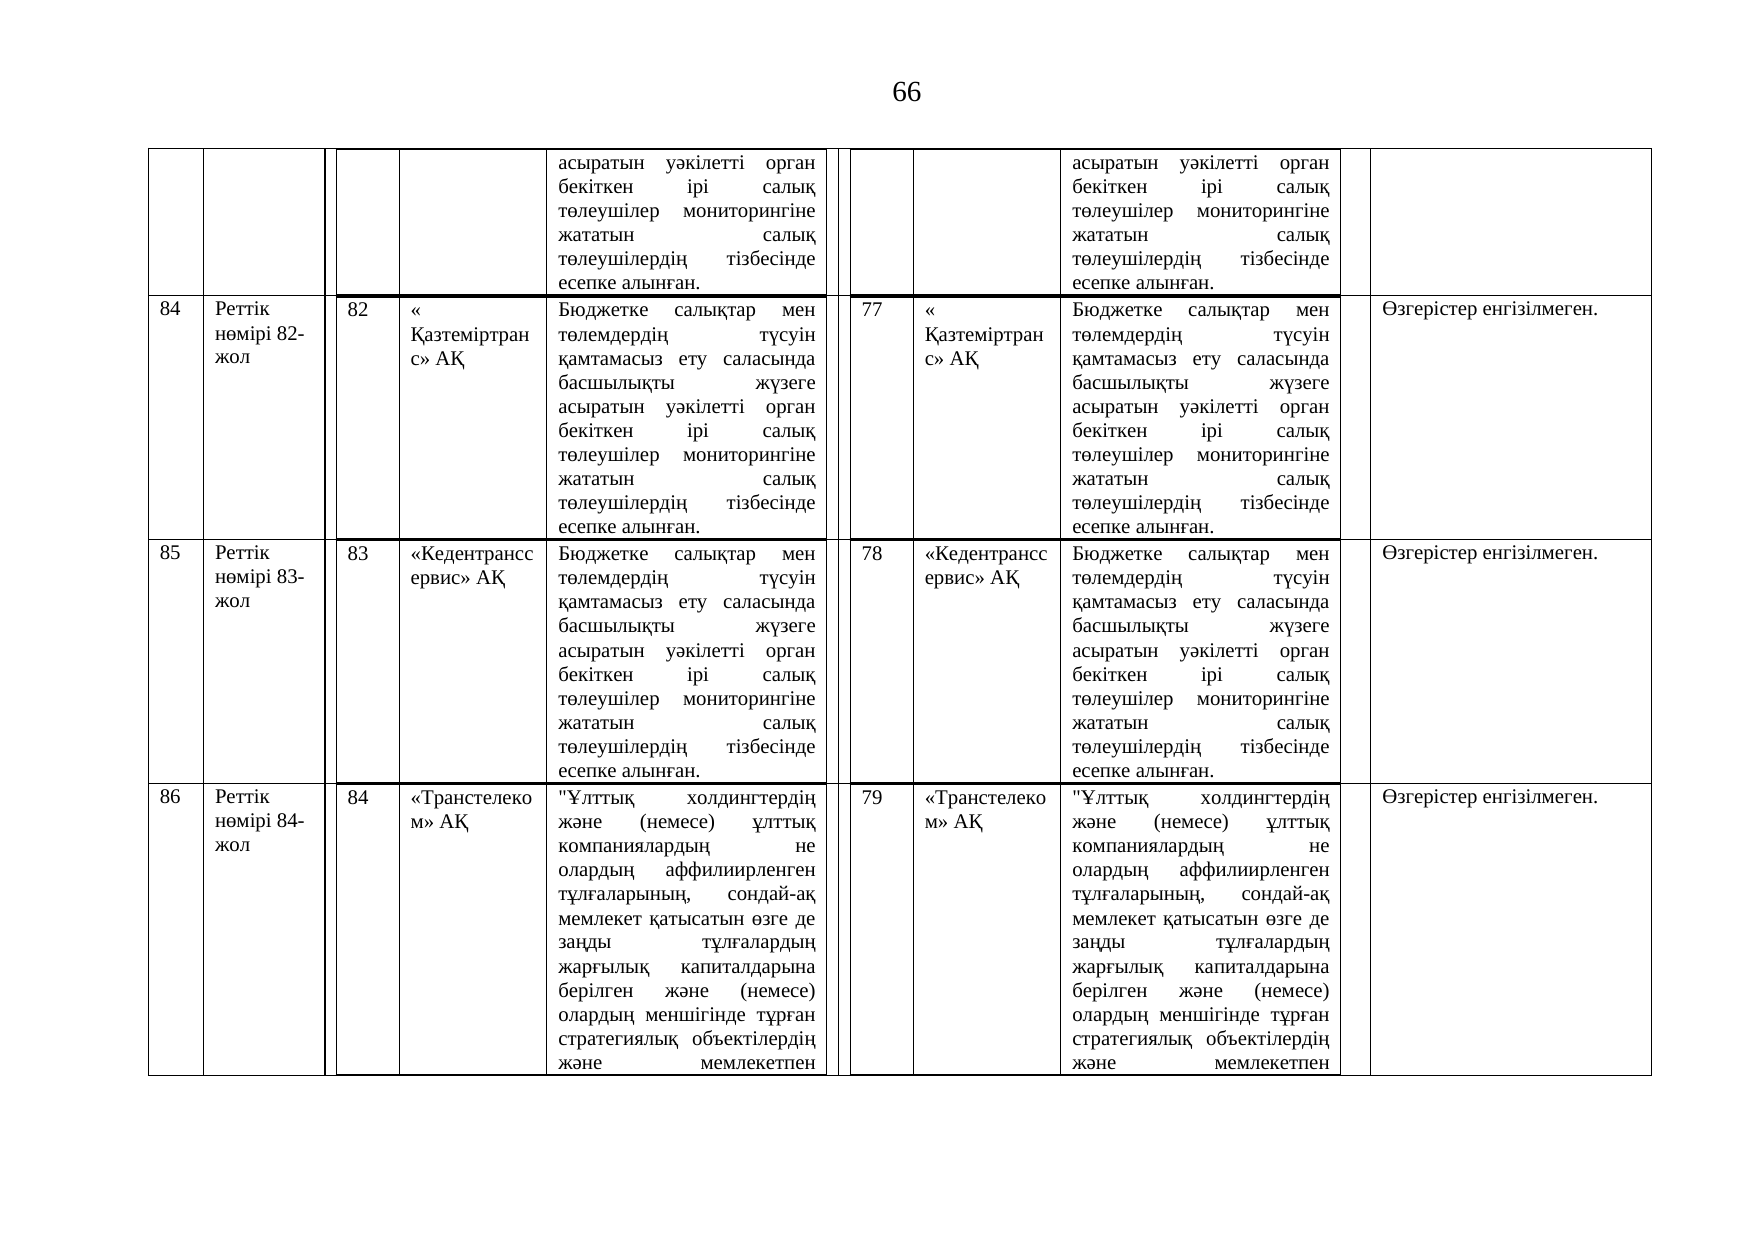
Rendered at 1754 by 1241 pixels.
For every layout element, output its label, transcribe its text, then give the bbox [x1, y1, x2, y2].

table_cell Реттік нөмірі 82- жол [204, 296, 324, 539]
table_cell [827, 784, 838, 1075]
table_cell [1341, 149, 1370, 295]
table_cell Реттік нөмірі 83- жол [204, 540, 324, 783]
table_cell [827, 149, 838, 295]
table_cell Өзгерістер енгізілмеген. [1371, 296, 1651, 539]
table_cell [204, 784, 324, 1075]
table_cell [337, 150, 399, 294]
table_cell 84 [149, 296, 203, 539]
table_cell [547, 541, 826, 782]
table_cell 85 [149, 540, 203, 783]
table_cell [1341, 784, 1370, 1075]
table_cell [851, 150, 913, 294]
table_cell [839, 540, 850, 783]
table_cell [400, 298, 546, 538]
table_cell [1061, 150, 1340, 294]
table_cell 83 [149, 149, 203, 295]
table_cell [839, 296, 850, 539]
table_cell [326, 784, 336, 1075]
table_cell [547, 298, 826, 538]
table_cell [1341, 296, 1370, 539]
table_cell [337, 298, 399, 538]
table_cell [326, 540, 336, 783]
table_cell [851, 298, 913, 538]
table_cell [839, 784, 850, 1075]
table_cell Өзгерістер енгізілмеген. [1371, 540, 1651, 783]
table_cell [1371, 149, 1651, 295]
table_cell [1061, 298, 1340, 538]
table_cell [337, 785, 399, 1074]
table_cell [337, 541, 399, 782]
table_cell [827, 296, 838, 539]
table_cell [204, 149, 324, 295]
table_cell [914, 150, 1060, 294]
table_cell [914, 298, 1060, 538]
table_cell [1371, 784, 1651, 1075]
table_cell [400, 541, 546, 782]
table_cell [851, 785, 913, 1074]
table_cell [326, 296, 336, 539]
table_cell [547, 785, 826, 1074]
table_cell 86 [149, 784, 203, 1075]
table_cell [914, 541, 1060, 782]
table_cell [1061, 541, 1340, 782]
table_cell [827, 540, 838, 783]
table_cell [839, 149, 850, 295]
table_cell [326, 149, 336, 295]
table_cell [851, 541, 913, 782]
table_cell [400, 785, 546, 1074]
table_cell [914, 785, 1060, 1074]
table_cell [547, 150, 826, 294]
table_cell [1061, 785, 1340, 1074]
table_cell [1341, 540, 1370, 783]
table_cell [400, 150, 546, 294]
